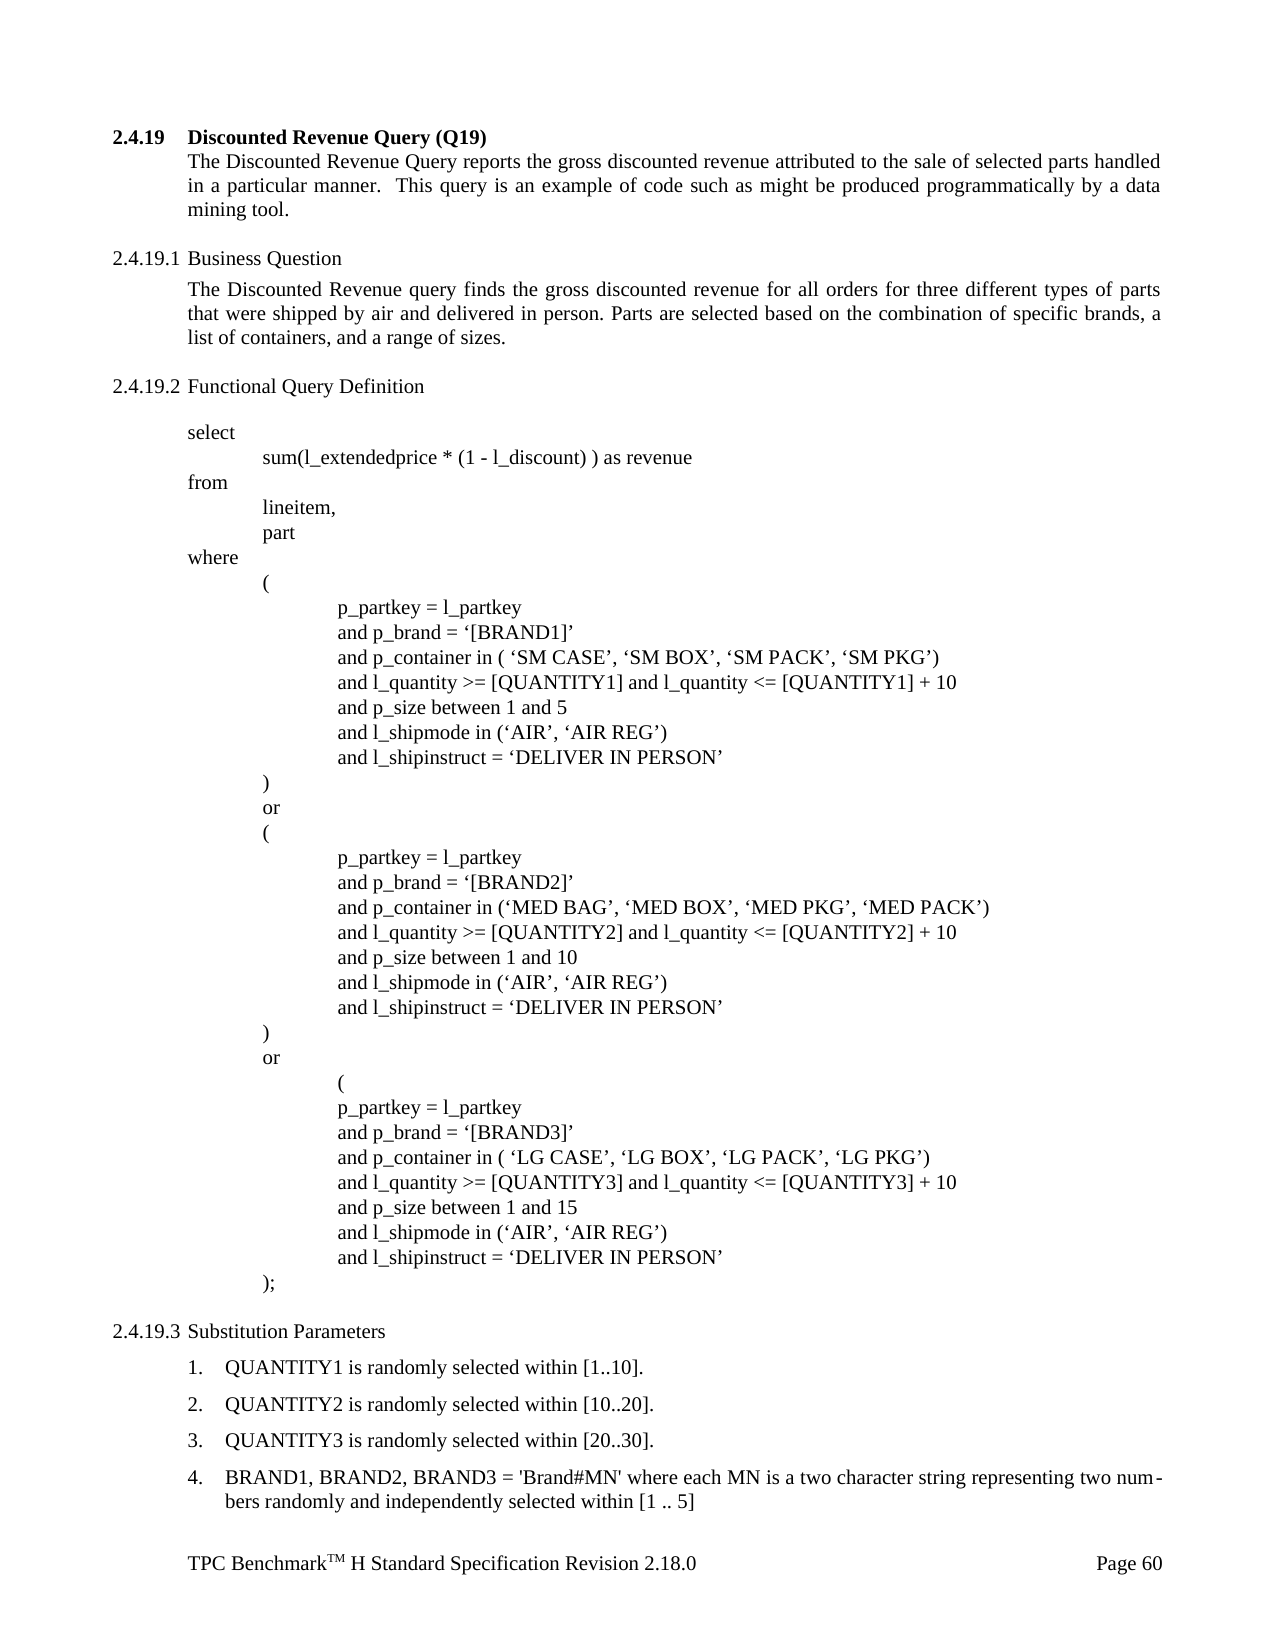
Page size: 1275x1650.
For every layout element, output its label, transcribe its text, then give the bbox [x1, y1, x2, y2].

text QUANTITY3 is randomly selected within [20..30]. [187, 1428, 1162, 1452]
text and p_brand = ‘[BRAND3]’ [337, 1119, 1162, 1144]
text ) [262, 1019, 1162, 1044]
subtitle Business Question [112, 246, 1162, 270]
text where [187, 544, 1162, 569]
text p_partkey = l_partkey [337, 1094, 1162, 1119]
text ( [262, 569, 1162, 594]
text ( [262, 819, 1162, 844]
text or [262, 1044, 1162, 1069]
text and l_quantity >= [QUANTITY1] and l_quantity <= [QUANTITY1] + 10 [337, 669, 1162, 694]
subtitle Substitution Parameters [112, 1319, 1162, 1343]
text ( [337, 1069, 1162, 1094]
text and l_quantity >= [QUANTITY3] and l_quantity <= [QUANTITY3] + 10 [337, 1169, 1162, 1194]
text and p_size between 1 and 15 [337, 1194, 1162, 1219]
text or [262, 794, 1162, 819]
text and p_size between 1 and 10 [337, 944, 1162, 969]
text and p_brand = ‘[BRAND1]’ [337, 619, 1162, 644]
text and p_container in ( ‘SM CASE’, ‘SM BOX’, ‘SM PACK’, ‘SM PKG’) [337, 644, 1162, 669]
text from [187, 469, 1162, 494]
subtitle Functional Query Definition [112, 374, 1162, 398]
text lineitem, [262, 494, 1162, 519]
text ); [262, 1269, 1162, 1294]
text and l_shipinstruct = ‘DELIVER IN PERSON’ [337, 1244, 1162, 1269]
text and l_shipmode in (‘AIR’, ‘AIR REG’) [337, 719, 1162, 744]
text and l_shipmode in (‘AIR’, ‘AIR REG’) [337, 1219, 1162, 1244]
text and l_shipinstruct = ‘DELIVER IN PERSON’ [337, 994, 1162, 1019]
text and p_size between 1 and 5 [337, 694, 1162, 719]
text ) [262, 769, 1162, 794]
text and p_container in (‘MED BAG’, ‘MED BOX’, ‘MED PKG’, ‘MED PACK’) [337, 894, 1162, 919]
text p_partkey = l_partkey [337, 594, 1162, 619]
text part [262, 519, 1162, 544]
text and p_brand = ‘[BRAND2]’ [337, 869, 1162, 894]
text and l_shipmode in (‘AIR’, ‘AIR REG’) [337, 969, 1162, 994]
list QUANTITY1 is randomly selected within [1..10]. [187, 1355, 1162, 1379]
text sum(l_extendedprice * (1 - l_discount) ) as revenue [262, 444, 1162, 469]
text p_partkey = l_partkey [337, 844, 1162, 869]
text select [187, 419, 1162, 444]
text The Discounted Revenue query finds the gross discounted revenue for all orders for three different types of parts that were shipped by air and delivered in person. Parts are selected based on the combination of specific brands, a list of containers, and a range of sizes. [187, 277, 1162, 349]
text and l_shipinstruct = ‘DELIVER IN PERSON’ [337, 744, 1162, 769]
text and l_quantity >= [QUANTITY2] and l_quantity <= [QUANTITY2] + 10 [337, 919, 1162, 944]
text QUANTITY2 is randomly selected within [10..20]. [187, 1392, 1162, 1416]
text BRAND1, BRAND2, BRAND3 = 'Brand#MN' where each MN is a two character string representing two numbers randomly and independently selected within [1 .. 5] [187, 1465, 1162, 1513]
text and p_container in ( ‘LG CASE’, ‘LG BOX’, ‘LG PACK’, ‘LG PKG’) [337, 1144, 1162, 1169]
subtitle Discounted Revenue Query (Q19) [112, 125, 1162, 149]
text The Discounted Revenue Query reports the gross discounted revenue attributed to the sale of selected parts handled in a particular manner. This query is an example of code such as might be produced programmatically by a data mining tool. [187, 149, 1162, 221]
